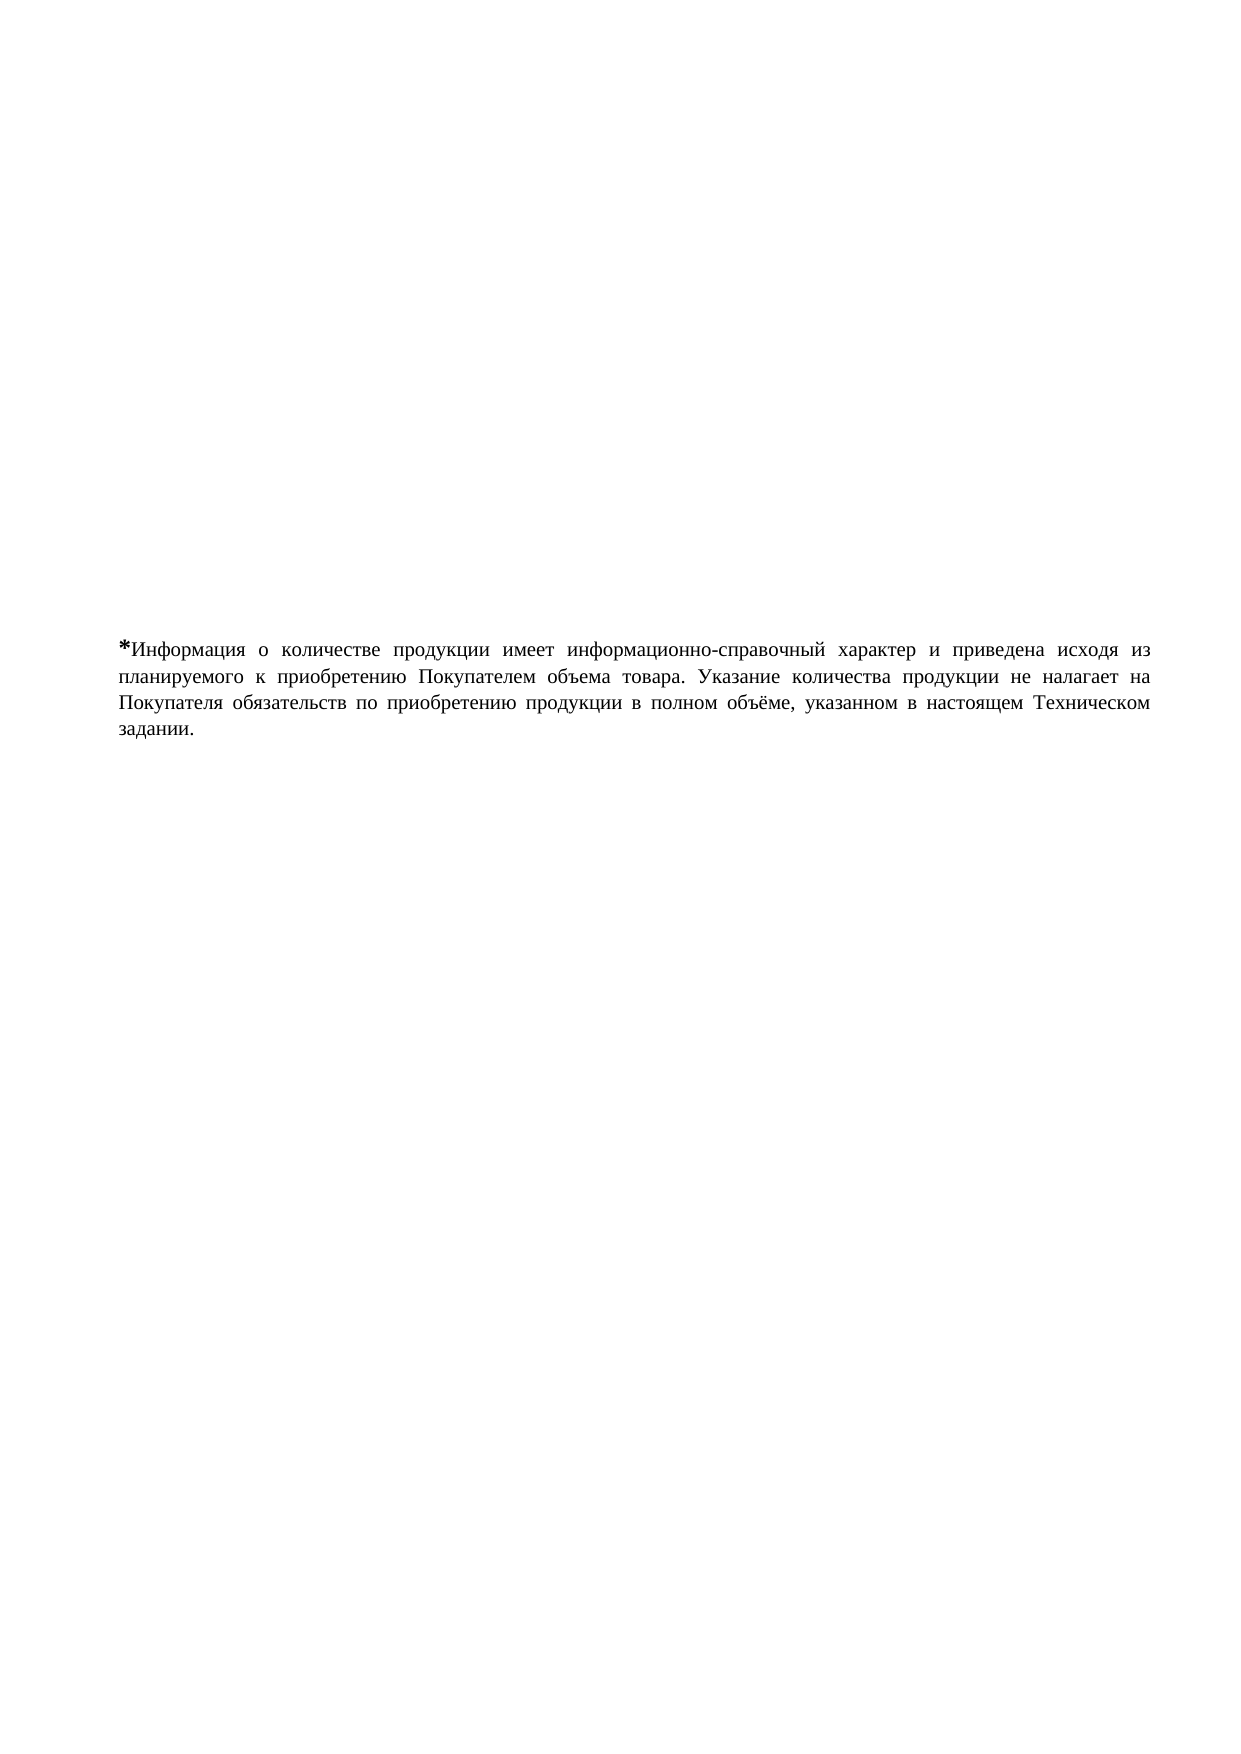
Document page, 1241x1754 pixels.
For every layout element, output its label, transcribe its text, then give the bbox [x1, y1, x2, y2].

text *Информация о количестве продукции имеет информационно-справочный характер и приведена исходя из планируемого к приобретению Покупателем объема товара. Указание количества продукции не налагает на Покупателя обязательств по приобретению продукции в полном объёме, указанном в настоящем Техническом задании. [118, 633, 1152, 740]
